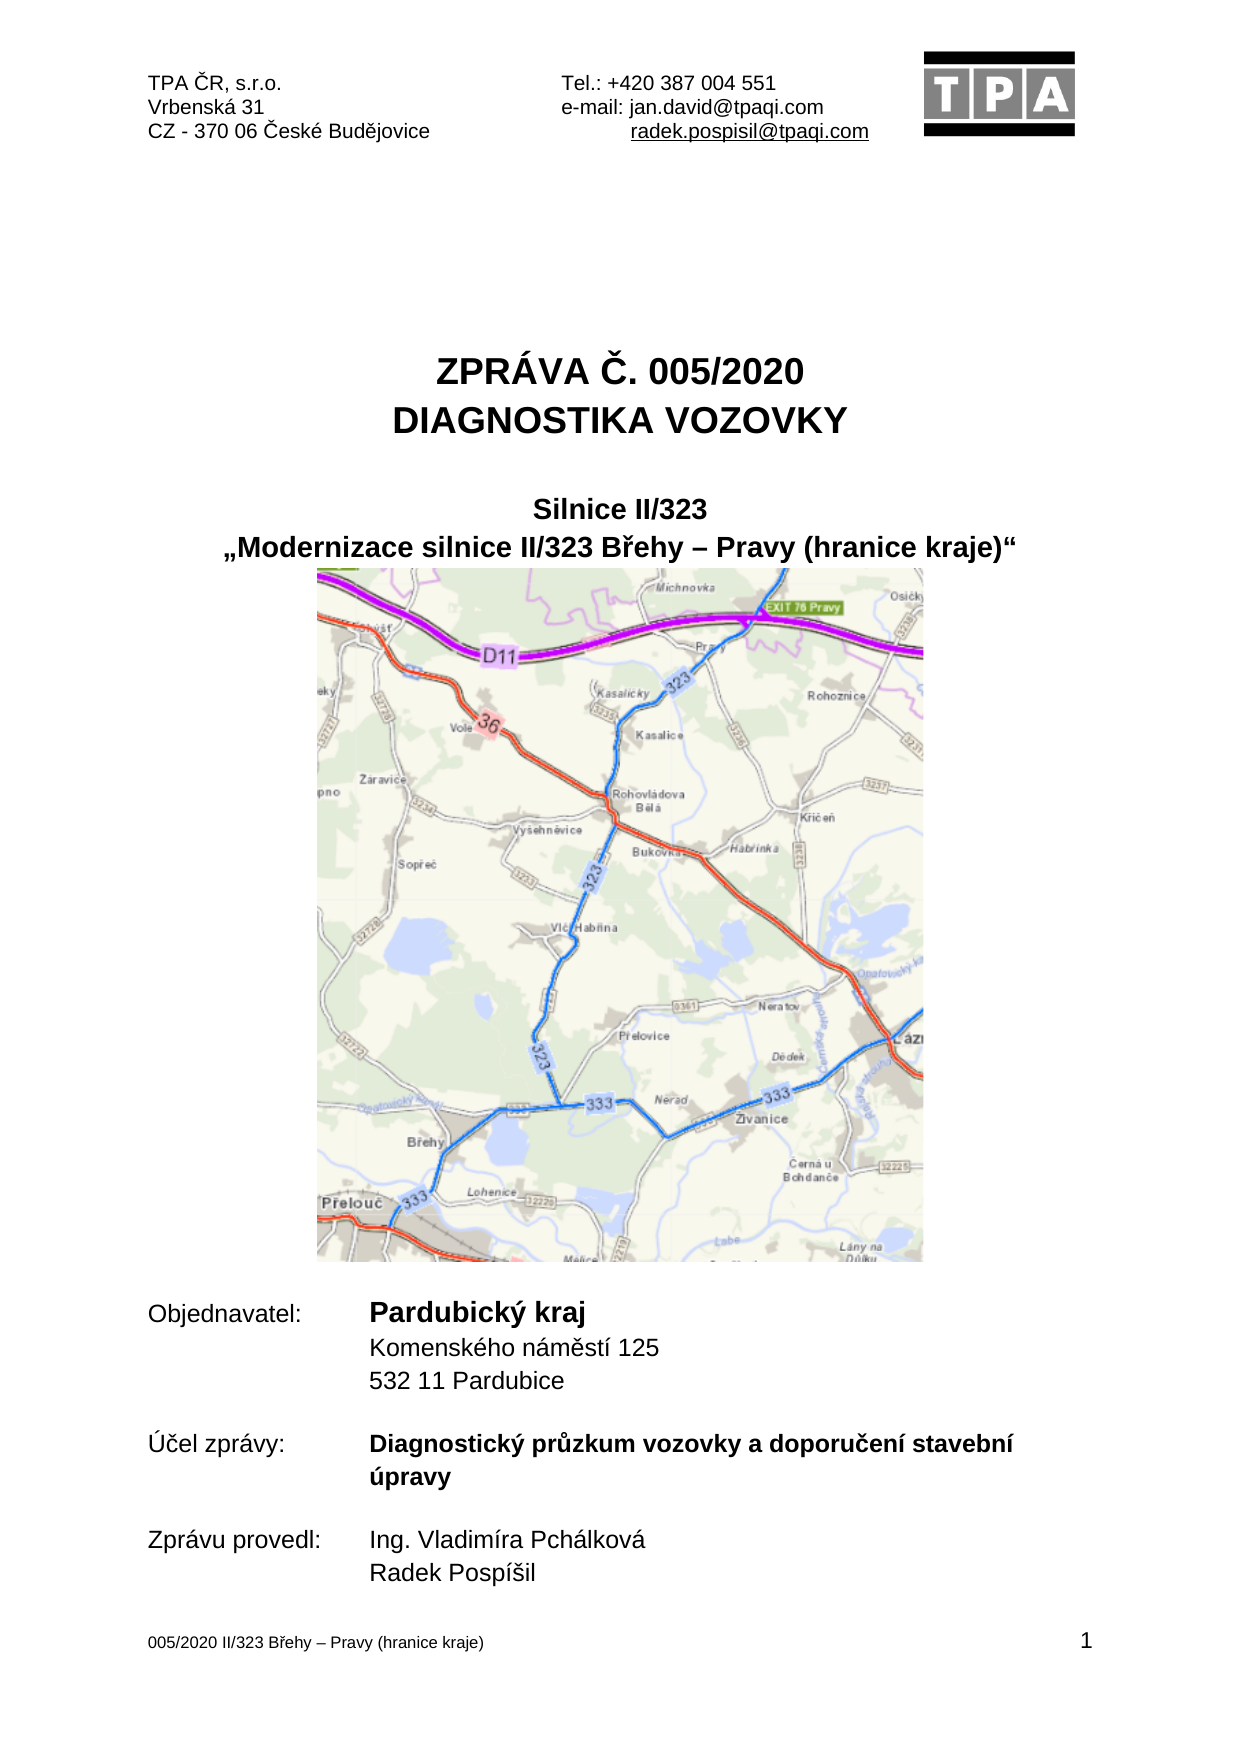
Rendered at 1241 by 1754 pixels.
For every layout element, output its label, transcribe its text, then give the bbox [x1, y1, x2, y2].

text Zprávu provedl: Ing. Vladimíra Pchálková [148, 1525, 1093, 1553]
picture [910, 38, 1088, 149]
text „Modernizace silnice II/323 Břehy – Pravy (hranice kraje)“ [148, 530, 1093, 564]
text Objednavatel: Pardubický kraj Komenského náměstí 125 [148, 1295, 1093, 1362]
text DIAGNOSTIKA VOZOVKY [148, 399, 1093, 442]
picture [317, 568, 924, 1262]
text Účel zprávy: Diagnostický průzkum vozovky a doporučení stavební úpravy [148, 1429, 1093, 1521]
text Radek Pospíšil [148, 1558, 1093, 1586]
text ZPRÁVA Č. 005/2020 [148, 286, 1093, 392]
text 532 11 Pardubice [369, 1366, 1093, 1425]
text Silnice II/323 [148, 448, 1093, 525]
